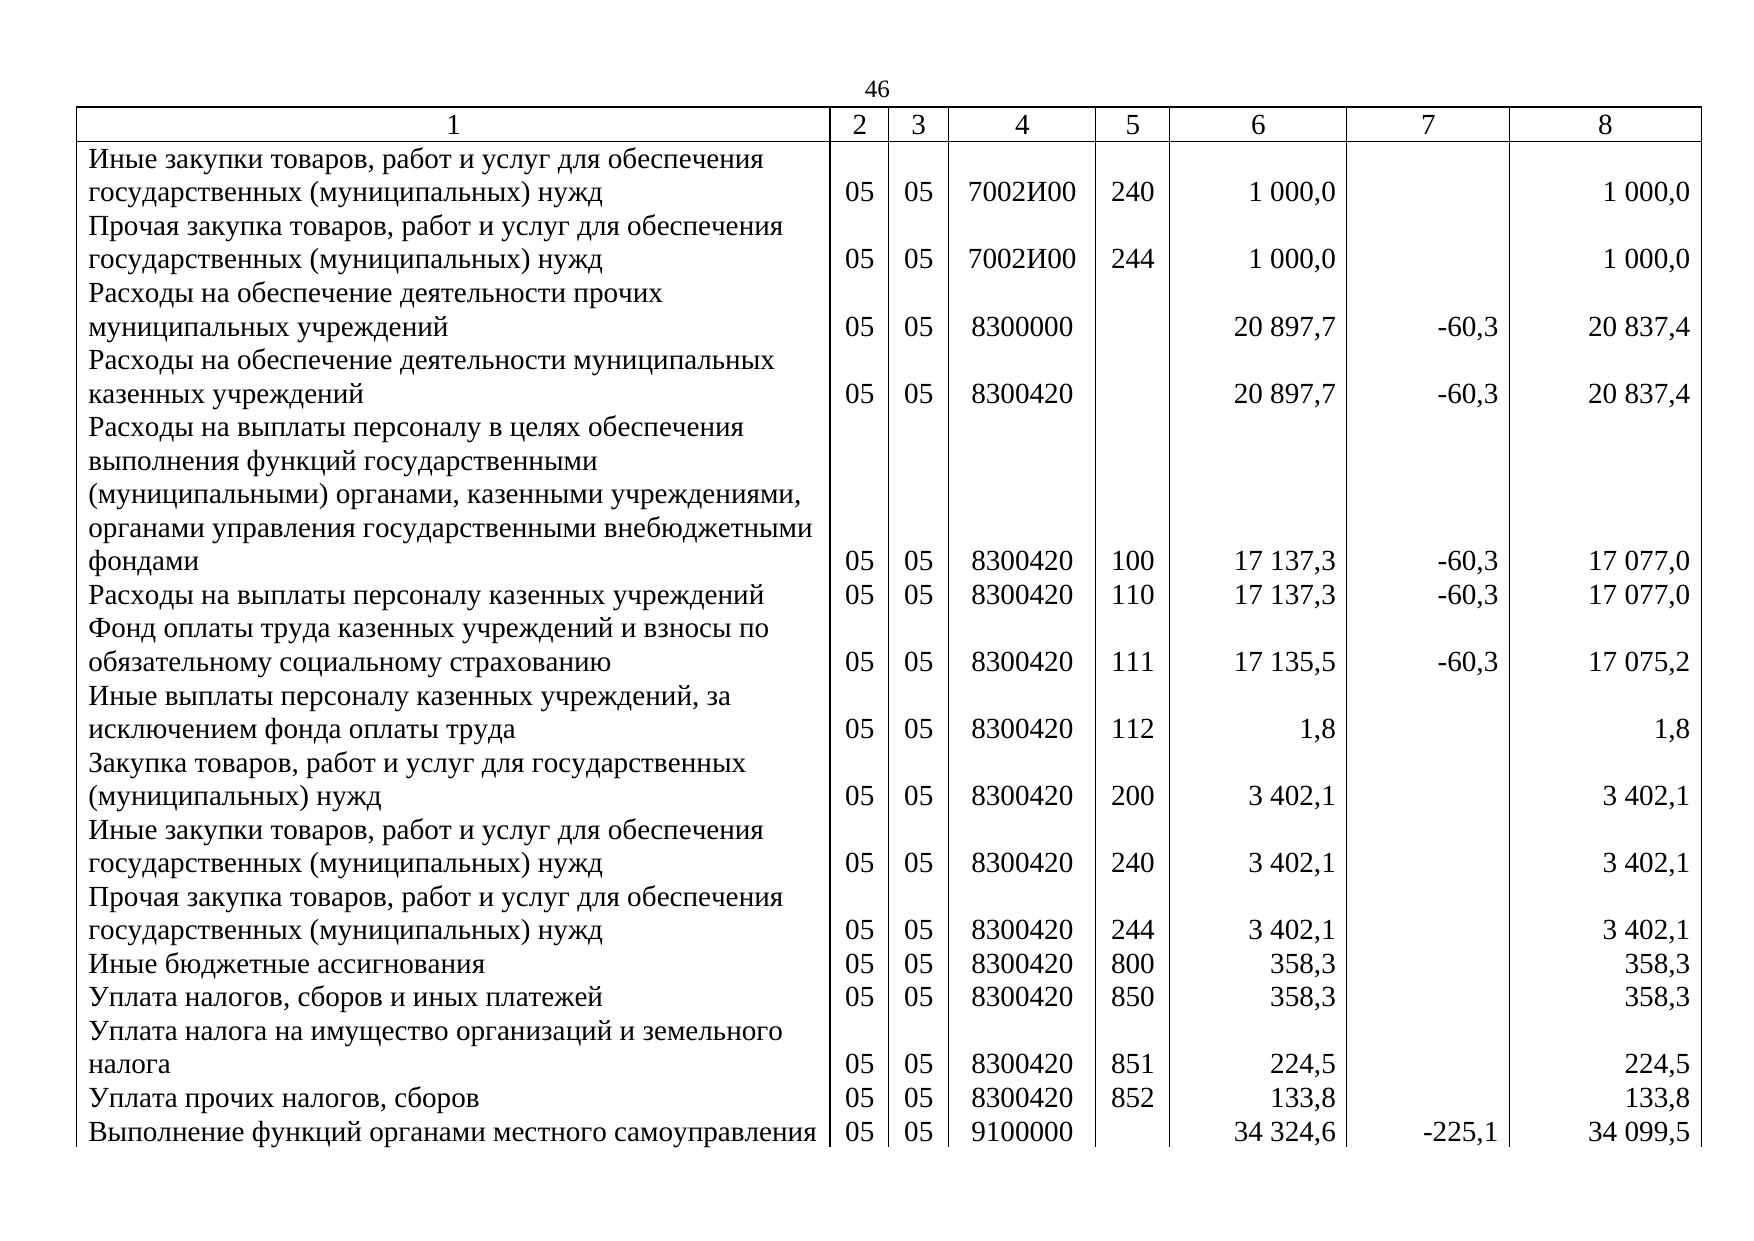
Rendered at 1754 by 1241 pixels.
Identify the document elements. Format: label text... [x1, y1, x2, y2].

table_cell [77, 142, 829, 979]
table_header 6 [1170, 108, 1346, 141]
table_header 3 [889, 108, 948, 141]
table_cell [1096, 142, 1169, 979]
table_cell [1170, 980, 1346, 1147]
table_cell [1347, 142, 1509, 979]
table_header 5 [1096, 108, 1169, 141]
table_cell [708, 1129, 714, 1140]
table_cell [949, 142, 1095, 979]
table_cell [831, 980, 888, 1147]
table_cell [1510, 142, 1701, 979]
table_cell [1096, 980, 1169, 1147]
table_header 7 [1347, 108, 1509, 141]
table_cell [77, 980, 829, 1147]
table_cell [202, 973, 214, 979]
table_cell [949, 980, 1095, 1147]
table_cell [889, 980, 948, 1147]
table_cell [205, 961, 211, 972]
table_header 4 [949, 108, 1095, 141]
table_header 2 [831, 108, 888, 141]
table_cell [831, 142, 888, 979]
table_header 1 [77, 108, 829, 141]
table_header 8 [1510, 108, 1701, 141]
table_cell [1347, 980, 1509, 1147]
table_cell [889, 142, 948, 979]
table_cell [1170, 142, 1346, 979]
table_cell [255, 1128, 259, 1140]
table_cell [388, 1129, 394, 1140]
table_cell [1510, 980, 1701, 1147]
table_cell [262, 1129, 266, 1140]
